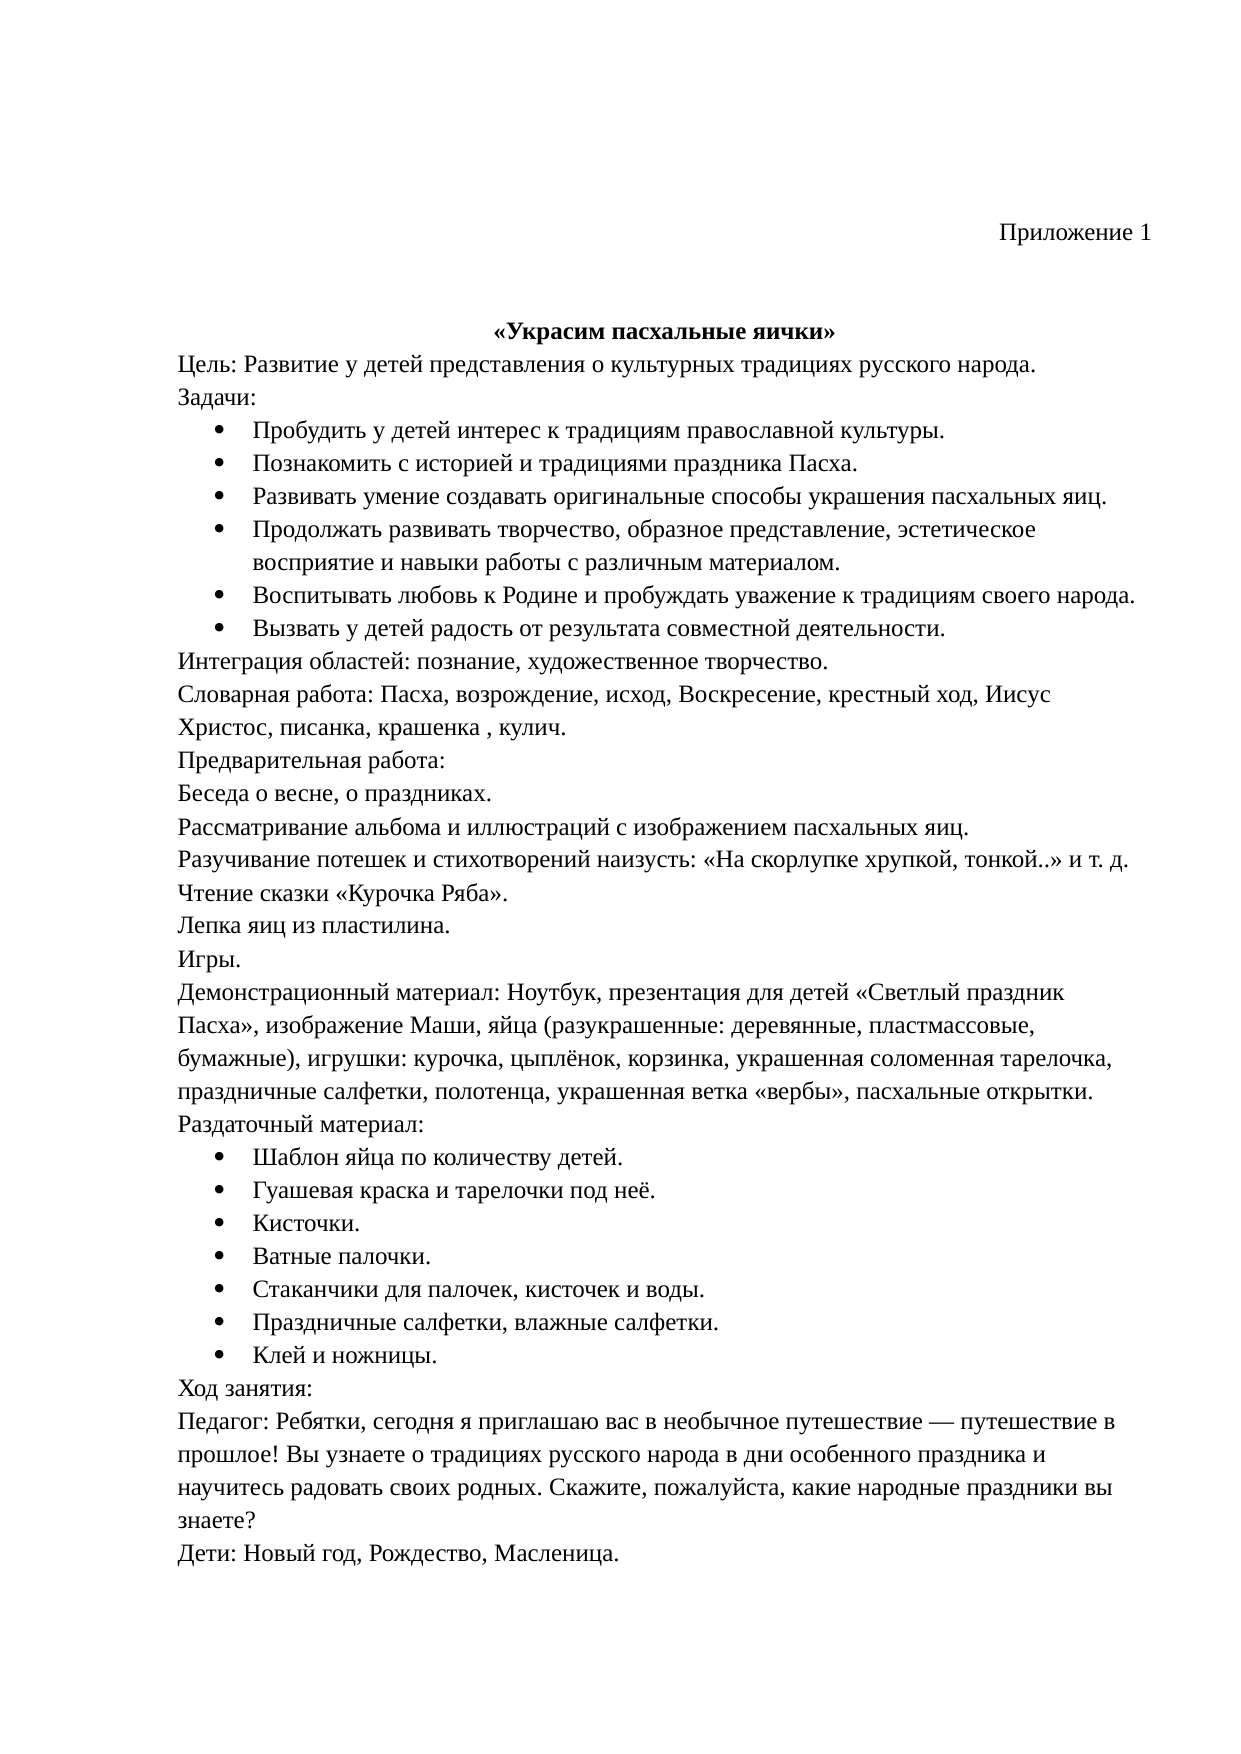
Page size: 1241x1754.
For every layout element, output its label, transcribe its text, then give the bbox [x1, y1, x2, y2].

text Игры. [177, 944, 1152, 972]
list Шаблон яйца по количеству детей. [215, 1142, 1152, 1171]
text Приложение 1 [177, 217, 1152, 246]
list Познакомить с историей и традициями праздника Пасха. [215, 448, 1152, 477]
list Продолжать развивать творчество, образное представление, эстетическое восприятие и навыки работы с различным материалом. [215, 514, 1152, 576]
list Гуашевая краска и тарелочки под неё. [215, 1175, 1152, 1203]
list Клей и ножницы. [215, 1340, 1152, 1369]
list Праздничные салфетки, влажные салфетки. [215, 1307, 1152, 1336]
text Ход занятия: [177, 1373, 1152, 1402]
text Разучивание потешек и стихотворений наизусть: «На скорлупке хрупкой, тонкой..» и т. д. [177, 844, 1152, 873]
text Демонстрационный материал: Ноутбук, презентация для детей «Светлый праздник Пасха», изображение Маши, яйца (разукрашенные: деревянные, пластмассовые, бумажные), игрушки: курочка, цыплёнок, корзинка, украшенная соломенная тарелочка, праздничные салфетки, полотенца, украшенная ветка «вербы», пасхальные открытки. [177, 977, 1152, 1104]
list Развивать умение создавать оригинальные способы украшения пасхальных яиц. [215, 481, 1152, 510]
text Беседа о весне, о праздниках. [177, 778, 1152, 807]
list Пробудить у детей интерес к традициям православной культуры. [215, 415, 1152, 444]
text Раздаточный материал: [177, 1109, 1152, 1137]
text Предварительная работа: [177, 746, 1152, 774]
text Педагог: Ребятки, сегодня я приглашаю вас в необычное путешествие — путешествие в прошлое! Вы узнаете о традициях русского народа в дни особенного праздника и научитесь радовать своих родных. Скажите, пожалуйста, какие народные праздники вы знаете? [177, 1406, 1152, 1534]
text «Украсим пасхальные яички» [177, 316, 1152, 345]
text Лепка яиц из пластилина. [177, 911, 1152, 939]
text Словарная работа: Пасха, возрождение, исход, Воскресение, крестный ход, Иисус Христос, писанка, крашенка , кулич. [177, 679, 1152, 741]
list Вызвать у детей радость от результата совместной деятельности. [215, 613, 1152, 642]
list Кисточки. [215, 1208, 1152, 1237]
text Интеграция областей: познание, художественное творчество. [177, 646, 1152, 675]
list Стаканчики для палочек, кисточек и воды. [215, 1274, 1152, 1303]
text Задачи: [177, 382, 1152, 411]
text Дети: Новый год, Рождество, Масленица. [177, 1538, 1152, 1567]
list Воспитывать любовь к Родине и пробуждать уважение к традициям своего народа. [215, 580, 1152, 609]
text Чтение сказки «Курочка Ряба». [177, 878, 1152, 906]
list Ватные палочки. [215, 1241, 1152, 1269]
text Рассматривание альбома и иллюстраций с изображением пасхальных яиц. [177, 812, 1152, 840]
text Цель: Развитие у детей представления о культурных традициях русского народа. [177, 349, 1152, 378]
